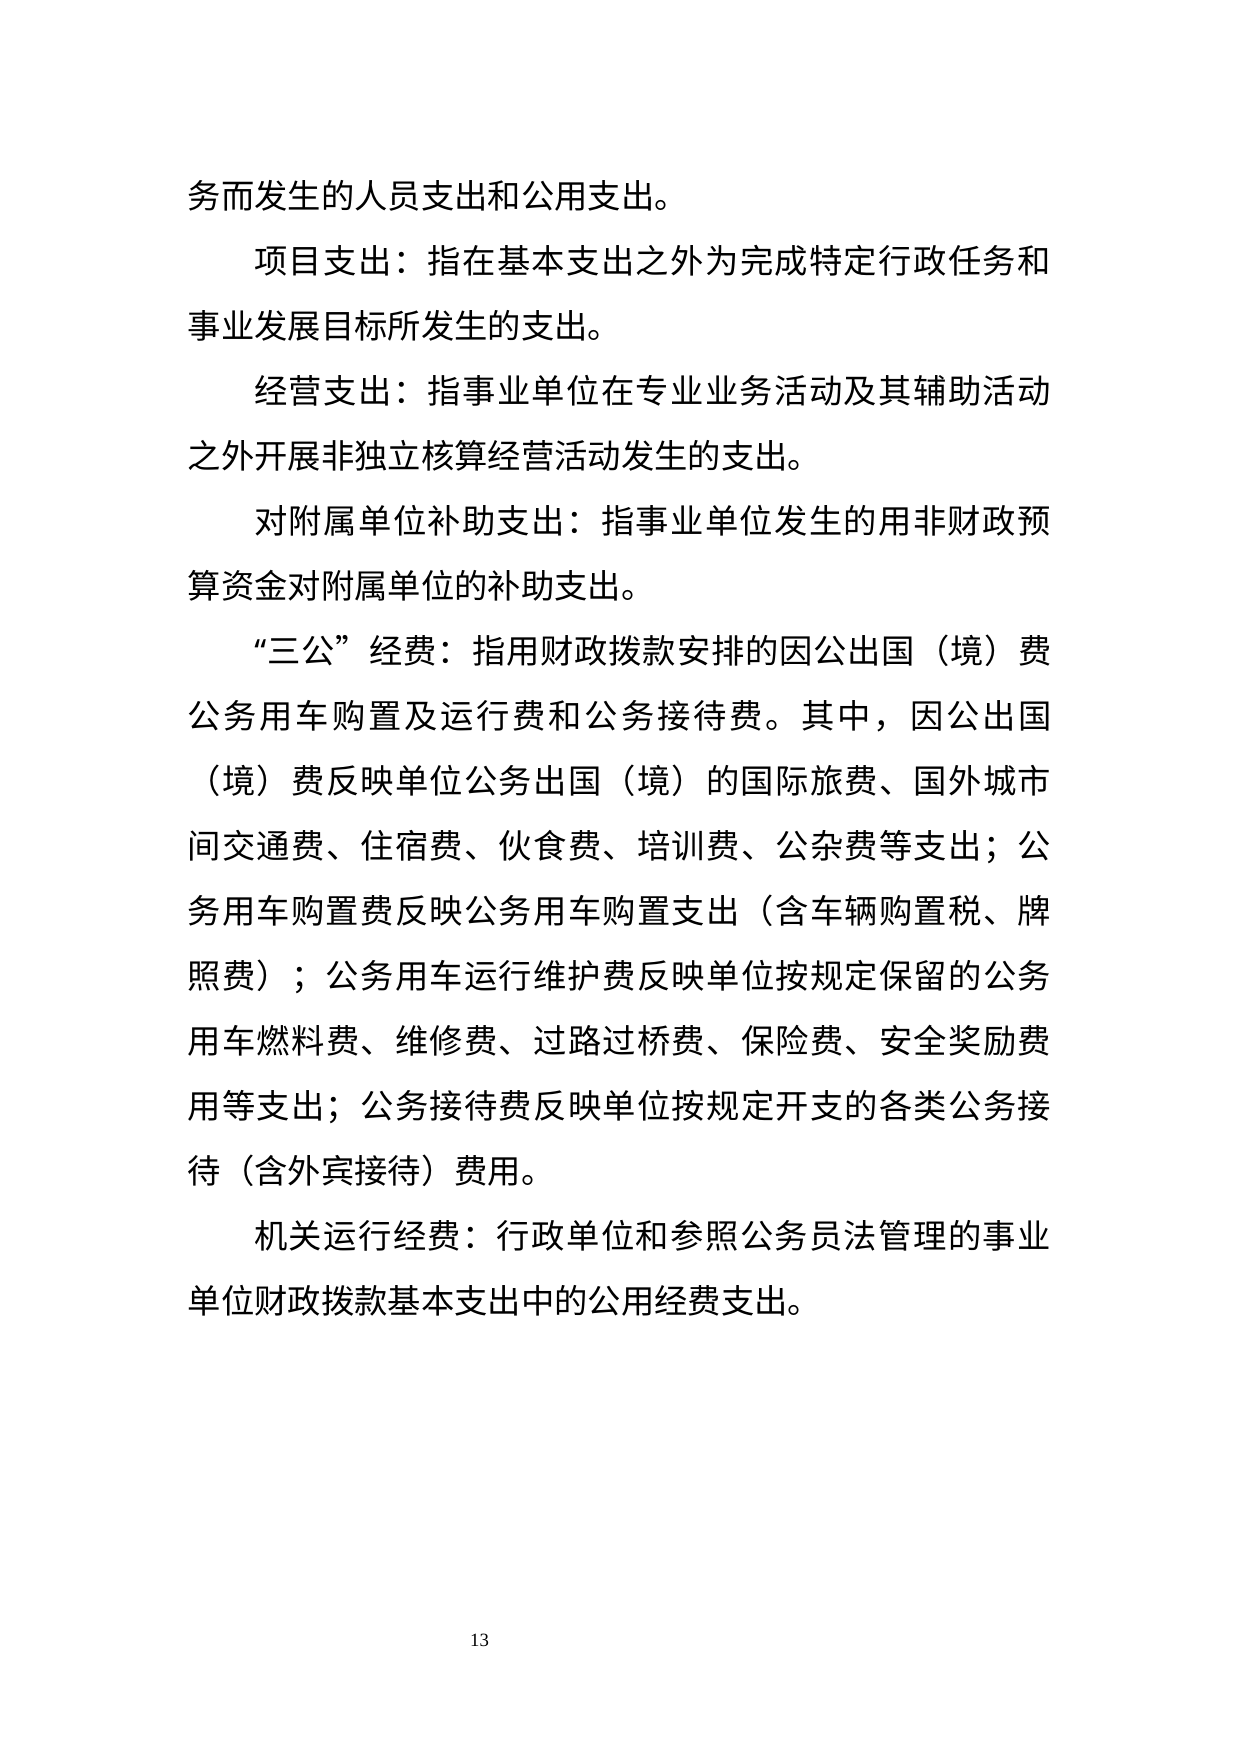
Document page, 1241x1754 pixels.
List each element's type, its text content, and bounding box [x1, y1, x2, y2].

text 对附属单位补助支出：指事业单位发生的用非财政预算资金对附属单位的补助支出。 [187, 487, 1053, 617]
text “三公”经费：指用财政拨款安排的因公出国（境）费、公务用车购置及运行费和公务接待费。其中，因公出国（境）费反映单位公务出国（境）的国际旅费、国外城市间交通费、住宿费、伙食费、培训费、公杂费等支出；公务用车购置费反映公务用车购置支出（含车辆购置税、牌照费）；公务用车运行维护费反映单位按规定保留的公务用车燃料费、维修费、过路过桥费、保险费、安全奖励费用等支出；公务接待费反映单位按规定开支的各类公务接待（含外宾接待）费用。 [187, 617, 1053, 1202]
text 项目支出：指在基本支出之外为完成特定行政任务和事业发展目标所发生的支出。 [187, 227, 1053, 357]
text 机关运行经费：行政单位和参照公务员法管理的事业单位财政拨款基本支出中的公用经费支出。 [187, 1202, 1053, 1332]
text 经营支出：指事业单位在专业业务活动及其辅助活动之外开展非独立核算经营活动发生的支出。 [187, 357, 1053, 487]
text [187, 162, 1053, 227]
